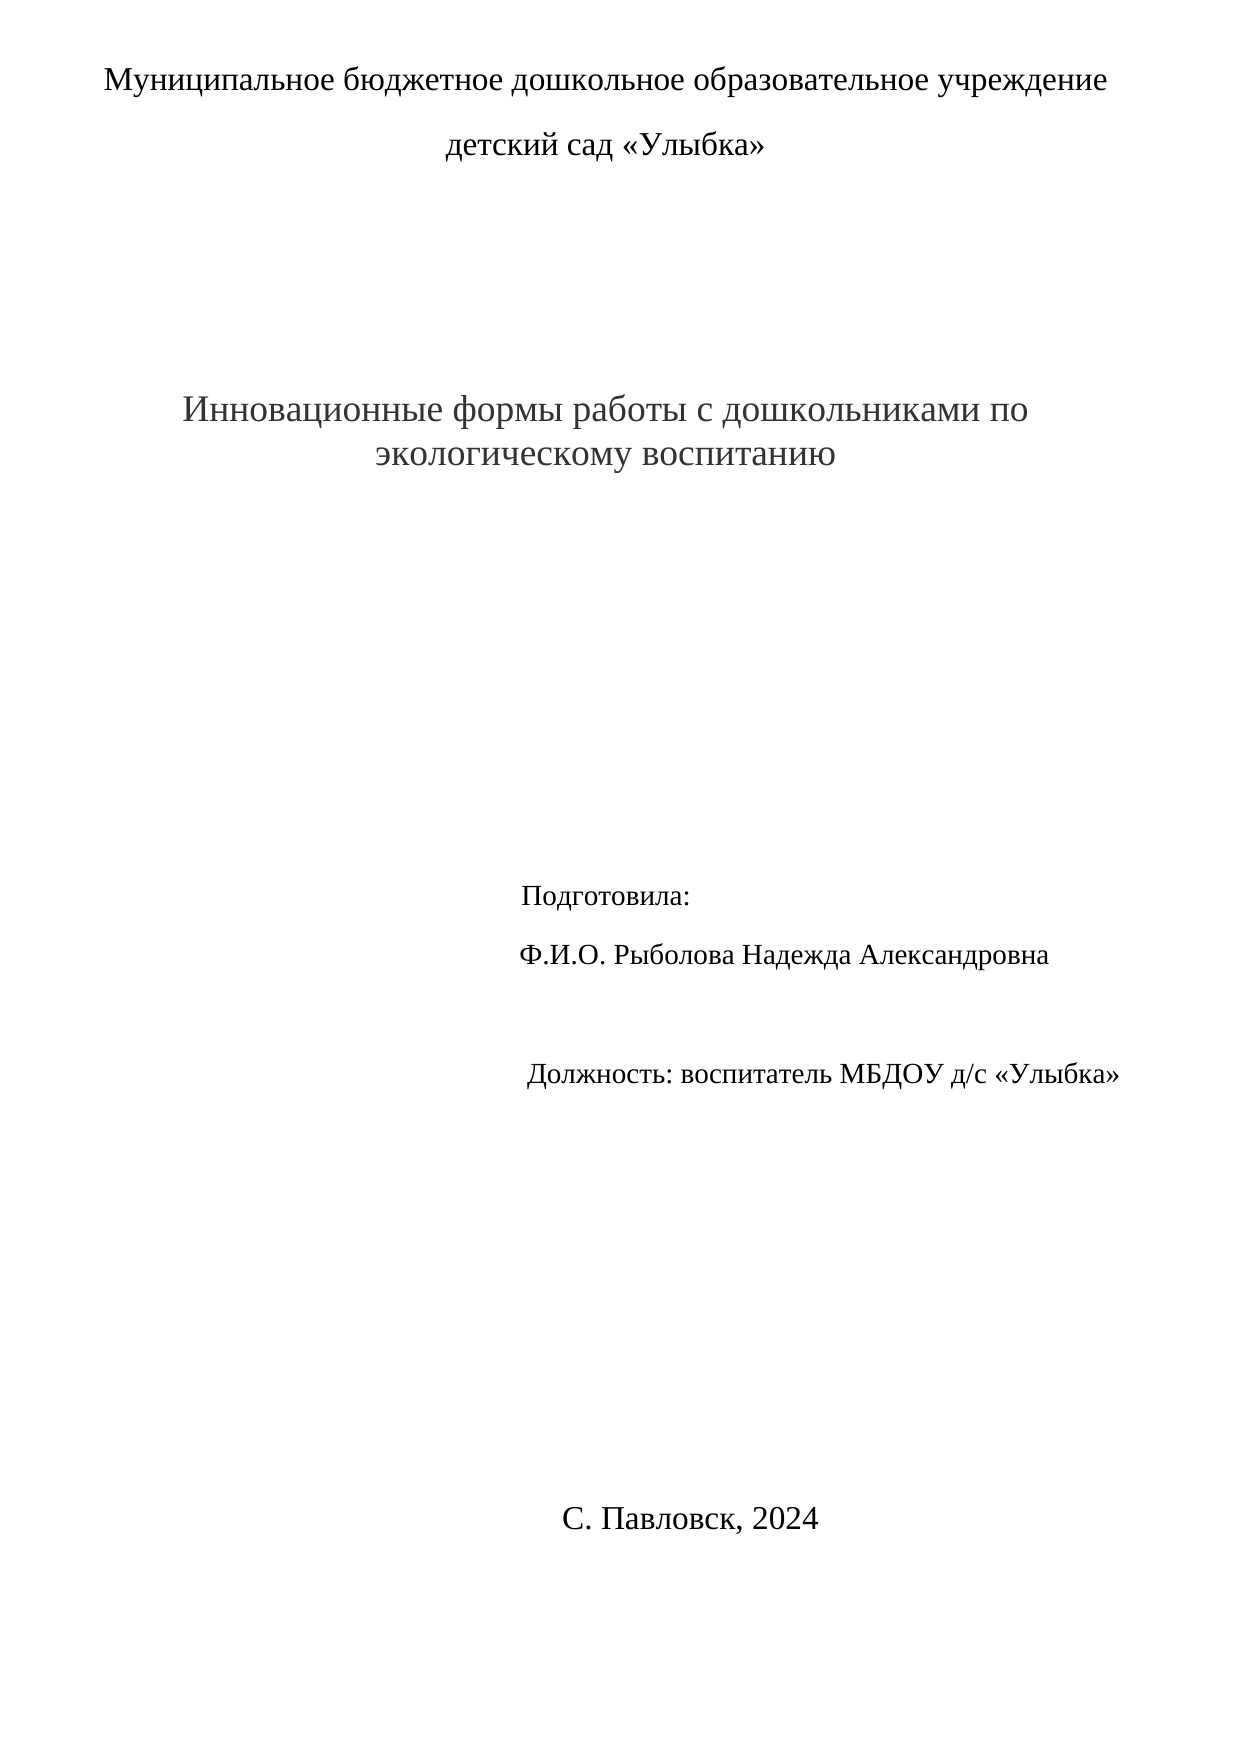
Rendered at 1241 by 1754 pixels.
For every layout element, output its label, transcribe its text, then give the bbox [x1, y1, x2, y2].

text Подготовила: [91, 878, 1120, 912]
text Инновационные формы работы с дошкольниками по экологическому воспитанию [91, 387, 1120, 473]
text детский сад «Улыбка» [91, 124, 1120, 162]
list С. Павловск, 2024 [428, 1499, 1060, 1536]
text Ф.И.О. Рыболова Надежда Александровна [91, 937, 1120, 971]
text Муниципальное бюджетное дошкольное образовательное учреждение [91, 59, 1120, 97]
text Должность: воспитатель МБДОУ д/с «Улыбка» [91, 1056, 1120, 1090]
